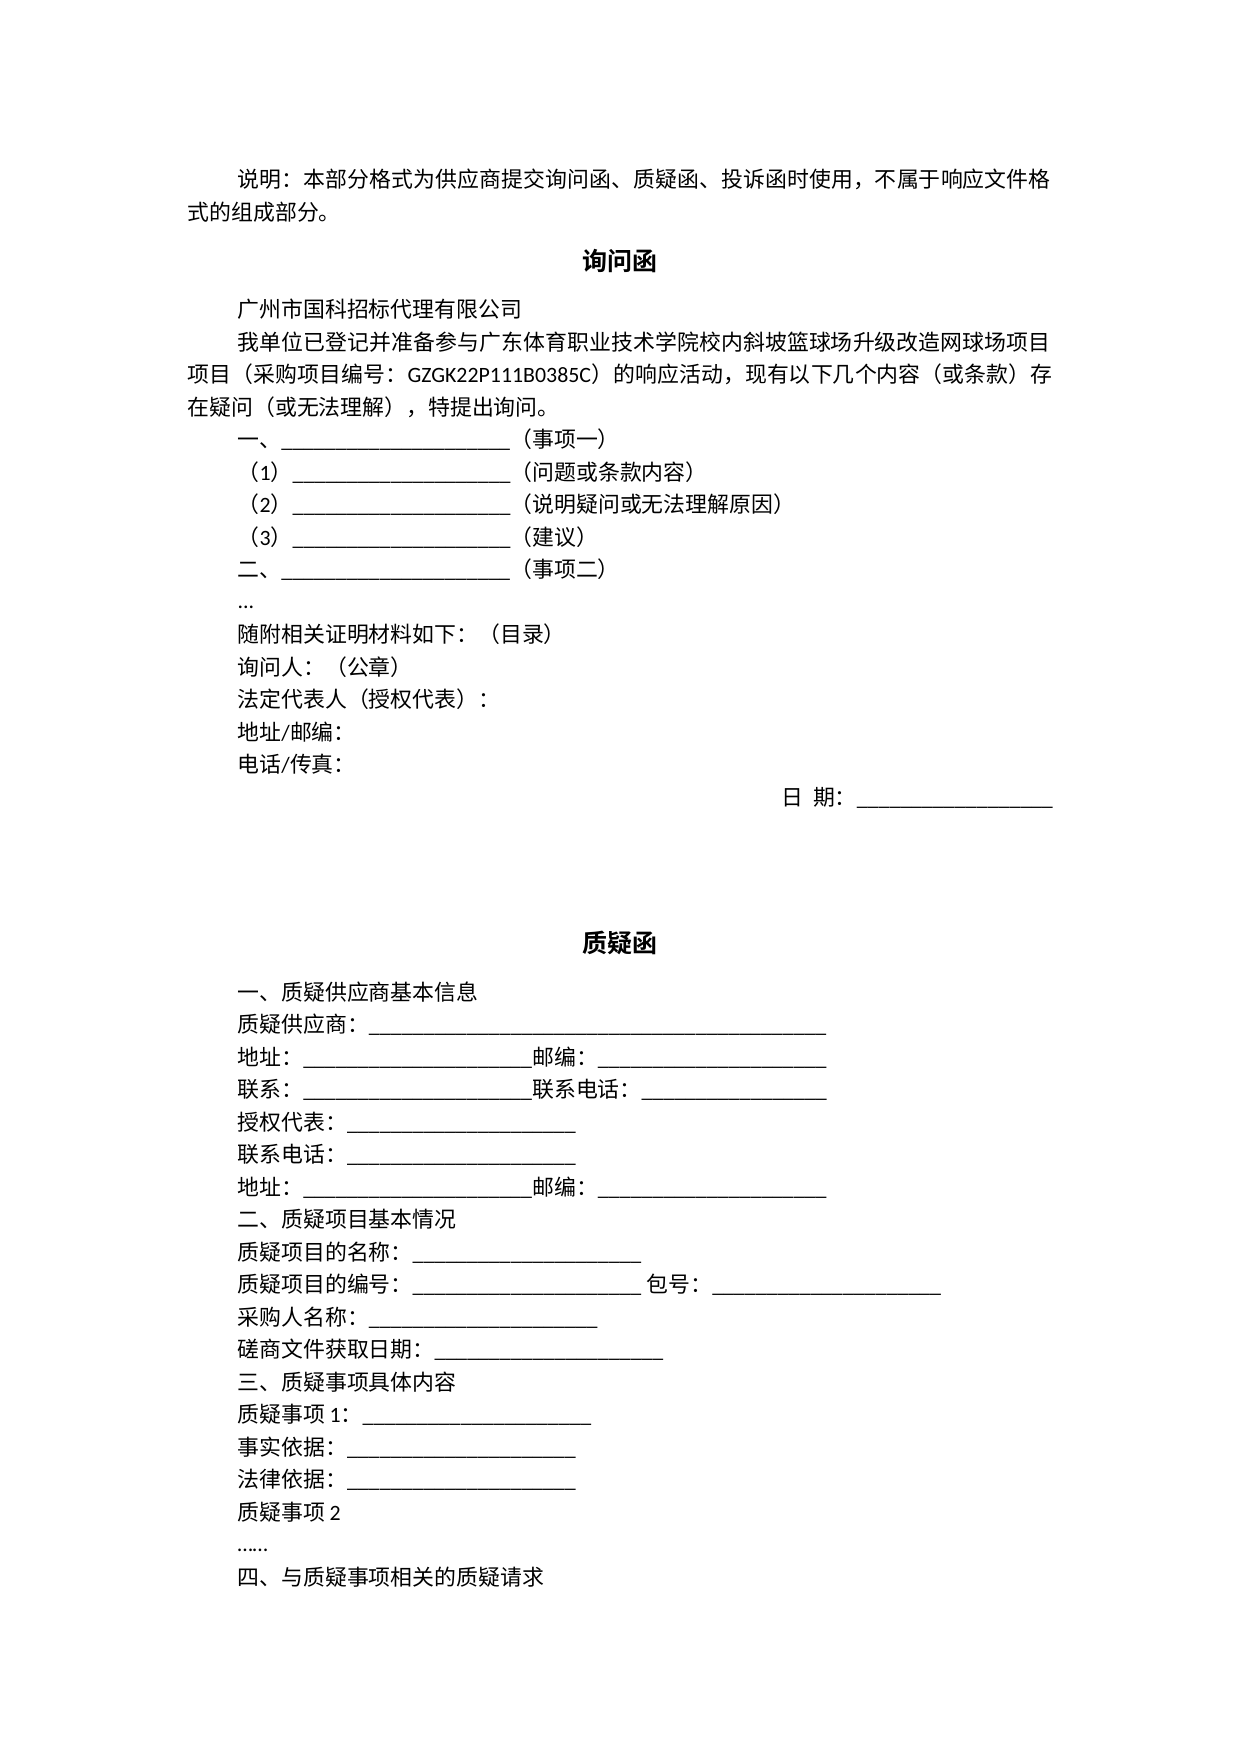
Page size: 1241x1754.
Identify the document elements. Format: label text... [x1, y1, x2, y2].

text 磋商文件获取日期：_____________________ [187, 1332, 1053, 1364]
text 我单位已登记并准备参与广东体育职业技术学院校内斜坡篮球场升级改造网球场项目项目（采购项目编号：GZGK22P111B0385C）的响应活动，现有以下几个内容（或条款）存在疑问（或无法理解），特提出询问。 [187, 324, 1053, 422]
text 地址：_____________________邮编：_____________________ [187, 1039, 1053, 1072]
text （3）____________________（建议） [187, 519, 1053, 552]
text 二、_____________________（事项二） [187, 552, 1053, 584]
text 法律依据：_____________________ [187, 1462, 1053, 1494]
text 事实依据：_____________________ [187, 1429, 1053, 1462]
text 电话/传真： [187, 747, 1053, 779]
text 地址/邮编： [187, 714, 1053, 747]
text 质疑事项2 [187, 1494, 1053, 1527]
text 三、质疑事项具体内容 [187, 1364, 1053, 1397]
text …… [187, 1527, 1053, 1559]
text 地址：_____________________邮编：_____________________ [187, 1169, 1053, 1202]
text 联系电话：_____________________ [187, 1137, 1053, 1169]
text 二、质疑项目基本情况 [187, 1202, 1053, 1234]
text 日 期：__________________ [187, 779, 1053, 812]
text 质疑项目的名称：_____________________ [187, 1234, 1053, 1267]
text 广州市国科招标代理有限公司 [187, 292, 1053, 324]
text 质疑事项1：_____________________ [187, 1397, 1053, 1429]
text （1）____________________（问题或条款内容） [187, 454, 1053, 487]
text 随附相关证明材料如下：（目录） [187, 617, 1053, 649]
text 四、与质疑事项相关的质疑请求 [187, 1559, 1053, 1592]
text 质疑项目的编号：_____________________ 包号：_____________________ [187, 1267, 1053, 1299]
text 联系：_____________________联系电话：_________________ [187, 1072, 1053, 1104]
text 询问函 [187, 227, 1053, 292]
text 说明：本部分格式为供应商提交询问函、质疑函、投诉函时使用，不属于响应文件格式的组成部分。 [187, 162, 1053, 227]
text 一、_____________________（事项一） [187, 422, 1053, 454]
text 质疑供应商：__________________________________________ [187, 1007, 1053, 1039]
text 授权代表：_____________________ [187, 1104, 1053, 1137]
text 一、质疑供应商基本信息 [187, 974, 1053, 1007]
text 询问人：（公章） [187, 649, 1053, 682]
text 采购人名称：_____________________ [187, 1299, 1053, 1332]
text ... [187, 584, 1053, 617]
text 法定代表人（授权代表）： [187, 682, 1053, 714]
text （2）____________________（说明疑问或无法理解原因） [187, 487, 1053, 519]
text 质疑函 [187, 909, 1053, 974]
